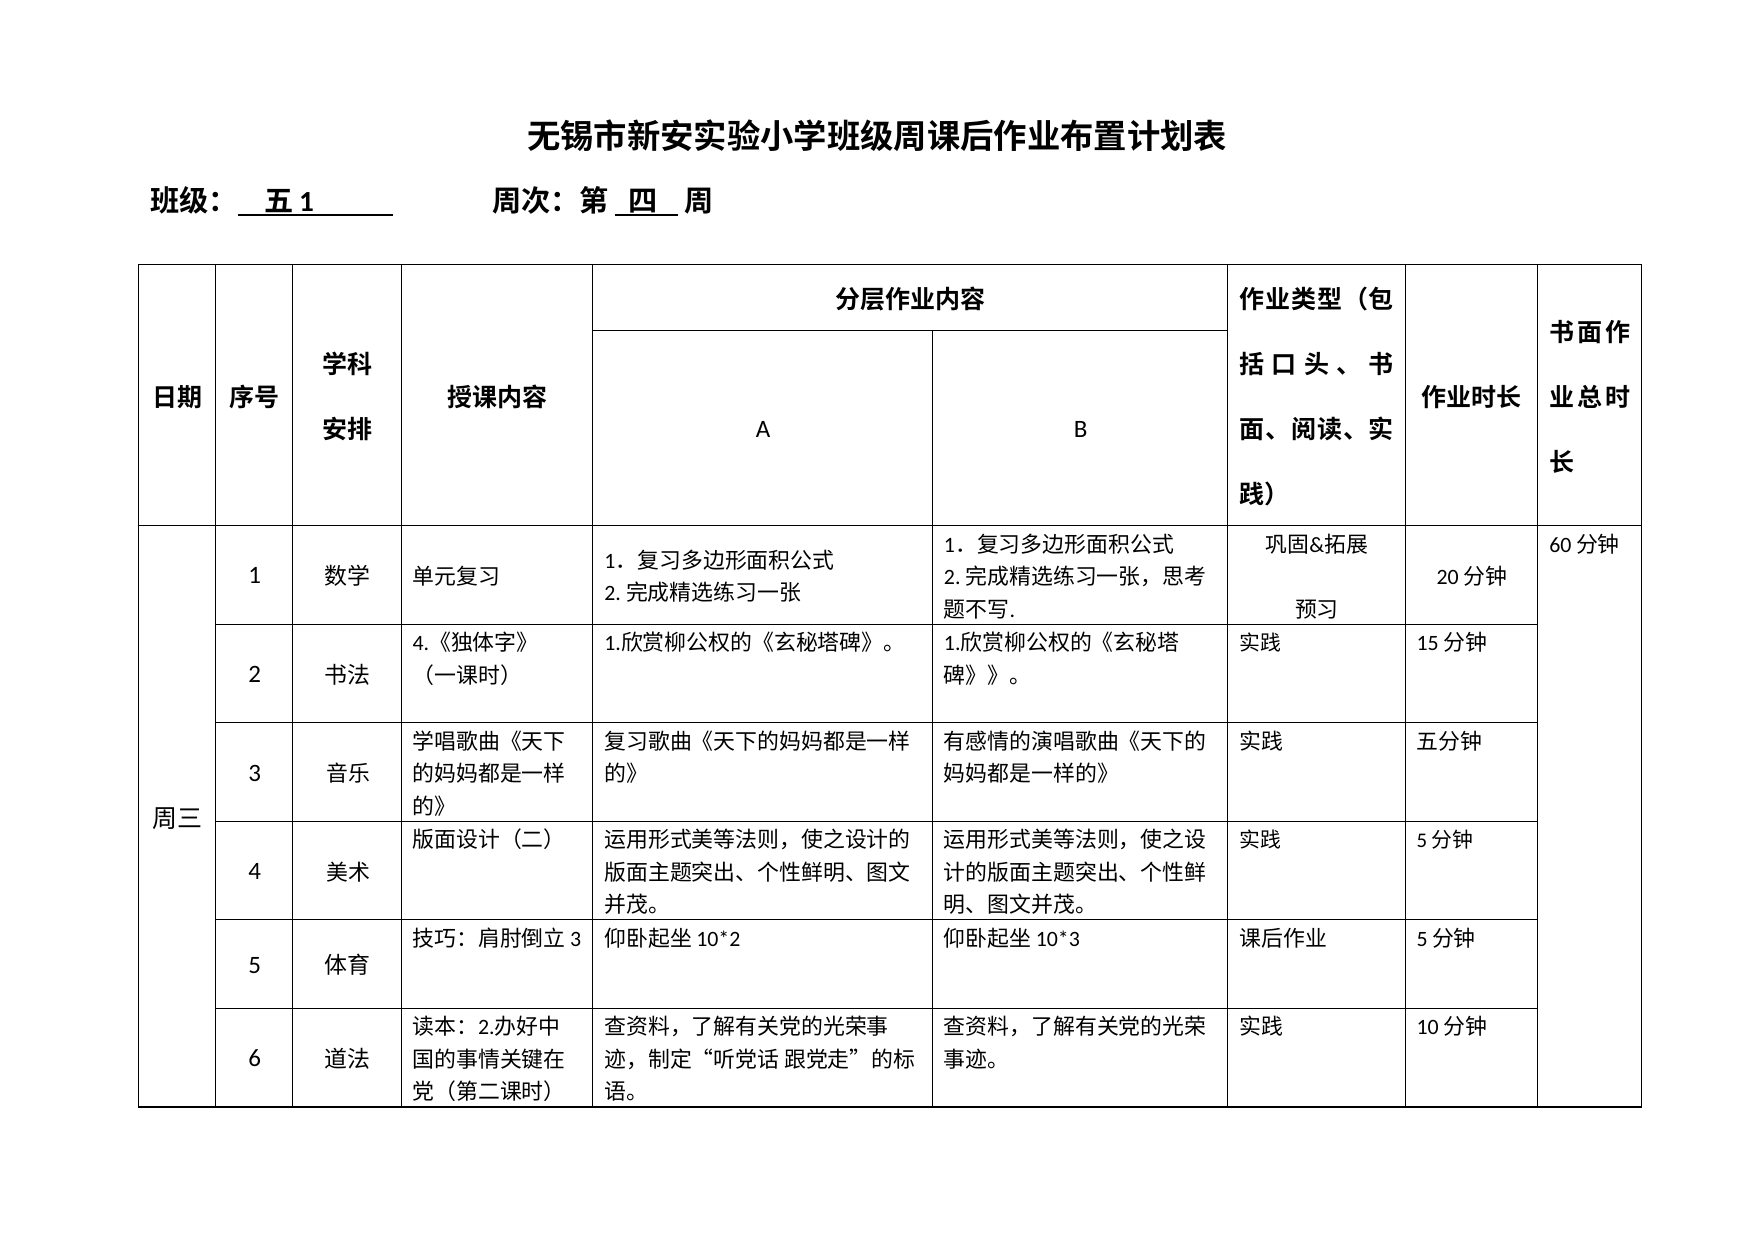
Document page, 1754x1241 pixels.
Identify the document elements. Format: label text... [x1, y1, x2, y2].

table_cell 实践 [1228, 822, 1405, 919]
table_cell 10分钟 [1406, 1009, 1537, 1106]
table_cell 实践 [1228, 1009, 1405, 1106]
table_cell 数学 [293, 526, 401, 624]
table_cell 单元复习 [402, 526, 592, 624]
table_cell 4 [216, 822, 292, 919]
table_header 分层作业内容 [593, 265, 1227, 330]
table_cell 体育 [293, 920, 401, 1008]
table_cell 20分钟 [1406, 526, 1537, 624]
table_cell 1.欣赏柳公权的《玄秘塔碑》。 [593, 625, 932, 722]
table_cell B [933, 331, 1227, 525]
table_cell A [593, 331, 932, 525]
table_cell 学唱歌曲《天下的妈妈都是一样的》 [402, 723, 592, 821]
table_cell 周三 [139, 526, 215, 1106]
table_cell 技巧：肩肘倒立3 [402, 920, 592, 1008]
table_cell 查资料，了解有关党的光荣事迹，制定“听党话 跟党走”的标语。 [593, 1009, 932, 1106]
table_cell 查资料，了解有关党的光荣事迹。 [933, 1009, 1227, 1106]
table_cell 仰卧起坐10*3 [933, 920, 1227, 1008]
table_cell 1．复习多边形面积公式 2. 完成精选练习一张 [593, 526, 932, 624]
table_cell 有感情的演唱歌曲《天下的妈妈都是一样的》 [933, 723, 1227, 821]
table_cell 道法 [293, 1009, 401, 1106]
table_cell 15分钟 [1406, 625, 1537, 722]
table_cell 3 [216, 723, 292, 821]
table_cell 五分钟 [1406, 723, 1537, 821]
table_cell 6 [216, 1009, 292, 1106]
table_header 作业类型（包括口头、书面、阅读、实践） [1228, 265, 1405, 525]
table_cell 1 [216, 526, 292, 624]
table_cell 课后作业 [1228, 920, 1405, 1008]
table_cell 1.欣赏柳公权的《玄秘塔碑》》。 [933, 625, 1227, 722]
table_cell 书法 [293, 625, 401, 722]
table_cell 版面设计（二） [402, 822, 592, 919]
table_cell 1．复习多边形面积公式 2. 完成精选练习一张，思考题不写. [933, 526, 1227, 624]
table_cell 60分钟 [1538, 526, 1641, 1106]
table_cell 运用形式美等法则，使之设计的版面主题突出、个性鲜明、图文并茂。 [593, 822, 932, 919]
table_cell 巩固&拓展 预习 [1228, 526, 1405, 624]
table_header 序号 [216, 265, 292, 525]
table_cell 复习歌曲《天下的妈妈都是一样的》 [593, 723, 932, 821]
table_cell 2 [216, 625, 292, 722]
table_cell 5分钟 [1406, 822, 1537, 919]
table_cell 5分钟 [1406, 920, 1537, 1008]
table_cell 5 [216, 920, 292, 1008]
table_cell 仰卧起坐10*2 [593, 920, 932, 1008]
table_header 书面作业总时长 [1538, 265, 1641, 525]
table_header 日期 [139, 265, 215, 525]
table_cell 美术 [293, 822, 401, 919]
text 无锡市新安实验小学班级周课后作业布置计划表 [150, 102, 1604, 167]
table_cell 音乐 [293, 723, 401, 821]
table_header 学科 安排 [293, 265, 401, 525]
table_header 授课内容 [402, 265, 592, 525]
table_cell 实践 [1228, 723, 1405, 821]
table_cell 实践 [1228, 625, 1405, 722]
table_cell 4.《独体字》（一课时） [402, 625, 592, 722]
table_header 作业时长 [1406, 265, 1537, 525]
table_cell 读本：2.办好中国的事情关键在党（第二课时） [402, 1009, 592, 1106]
table_cell 运用形式美等法则，使之设计的版面主题突出、个性鲜明、图文并茂。 [933, 822, 1227, 919]
text 班级： 五1 周次：第 四 周 [150, 167, 1604, 232]
